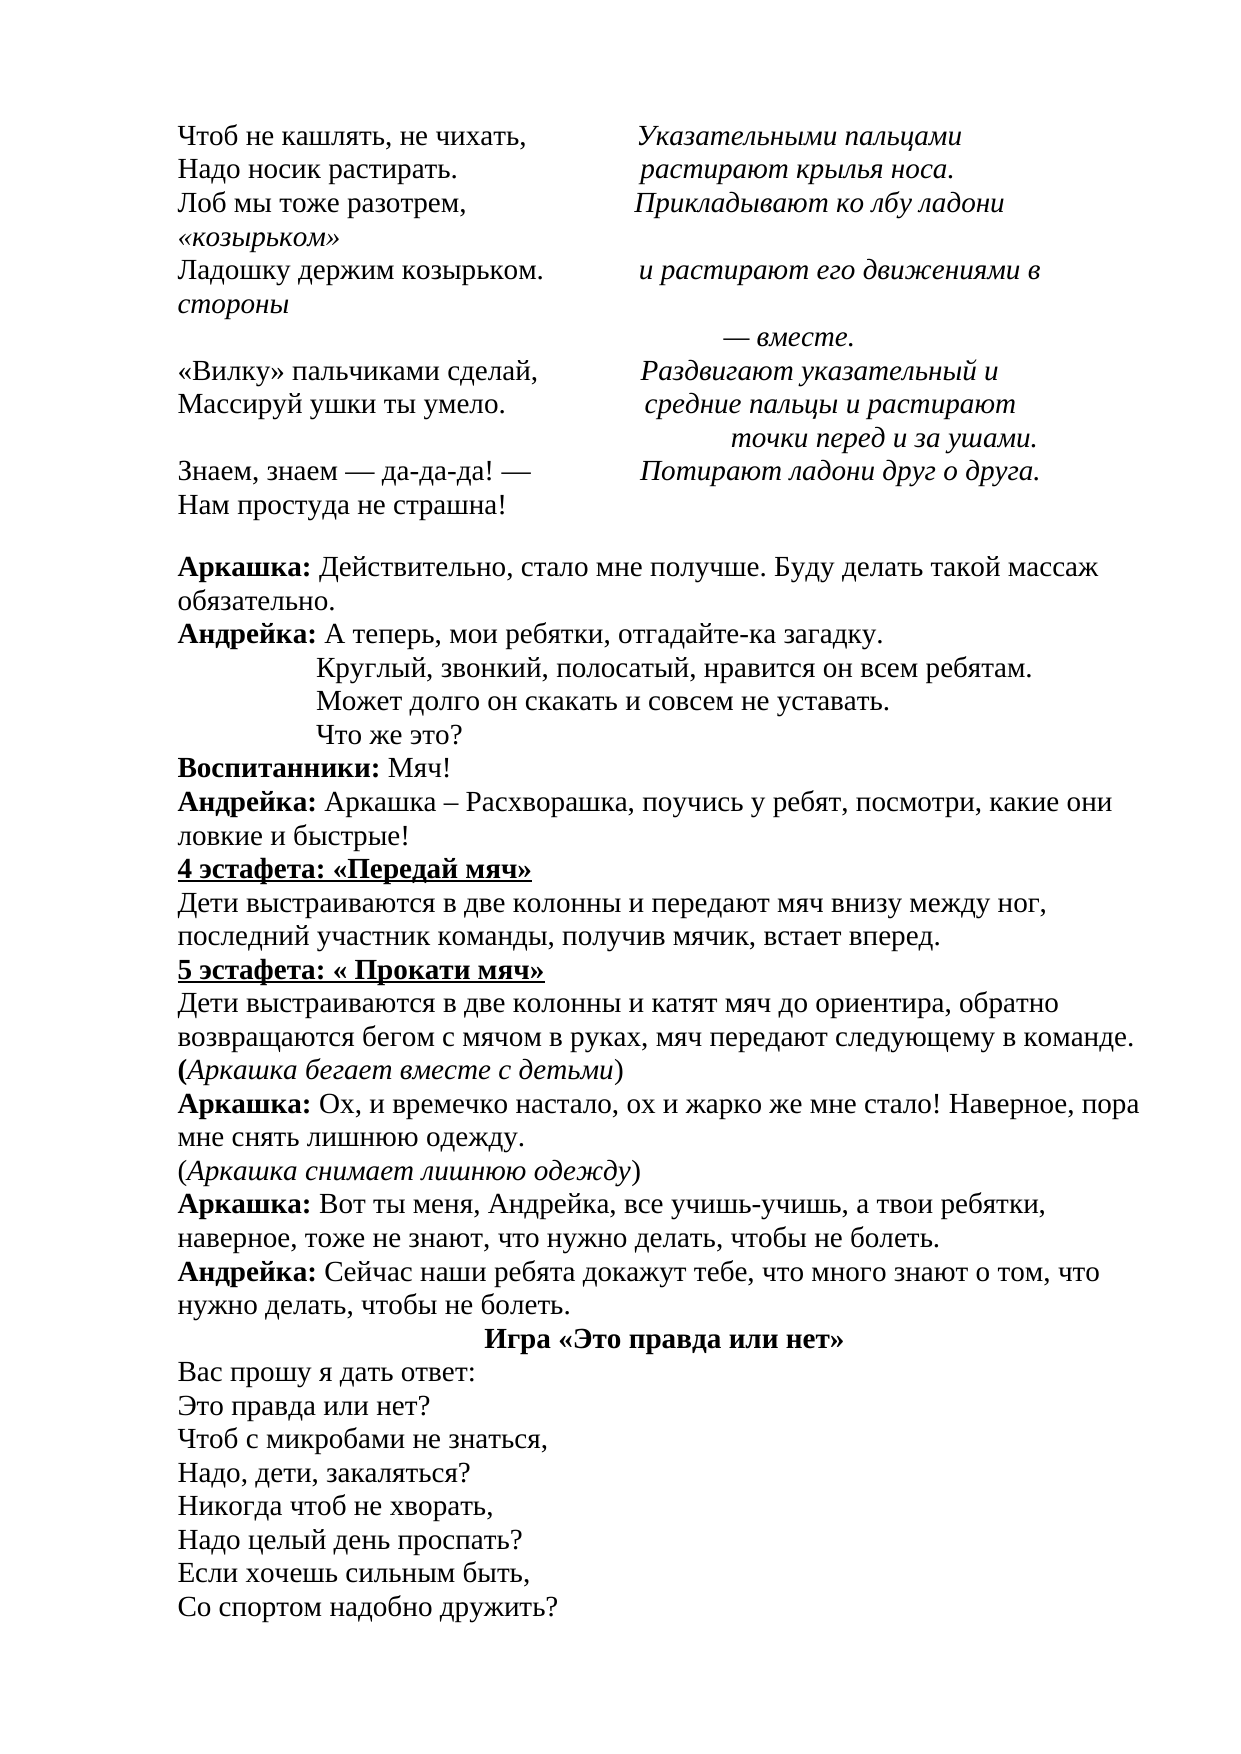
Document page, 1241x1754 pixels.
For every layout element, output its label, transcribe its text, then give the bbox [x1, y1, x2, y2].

text Дети выстраиваются в две колонны и катят мяч до ориентира, обратно возвращаются бегом с мячом в руках, мяч передают следующему в команде. [177, 985, 1152, 1052]
text Никогда чтоб не хворать, [177, 1488, 1152, 1522]
text Вас прошу я дать ответ: [177, 1354, 1152, 1388]
text Игра «Это правда или нет» [177, 1321, 1152, 1354]
text Массируй ушки ты умело. средние пальцы и растирают [177, 386, 1152, 420]
text Со спортом надобно дружить? [177, 1589, 1152, 1623]
text Дети выстраиваются в две колонны и передают мяч внизу между ног, последний участник команды, получив мячик, встает вперед. [177, 885, 1152, 952]
text «Вилку» пальчиками сделай, Раздвигают указательный и [177, 353, 1152, 386]
text Аркашка: Ох, и времечко настало, ох и жарко же мне стало! Наверное, пора мне снять лишнюю одежду. [177, 1086, 1152, 1153]
text Нам простуда не страшна! [177, 487, 1152, 549]
text Аркашка: Действительно, стало мне получше. Буду делать такой массаж обязательно. [177, 549, 1152, 616]
text — вместе. [177, 319, 1152, 353]
text Чтоб с микробами не знаться, [177, 1421, 1152, 1455]
text Знаем, знаем — да-да-да! — Потирают ладони друг о друга. [177, 453, 1152, 487]
text (Аркашка снимает лишнюю одежду) [177, 1153, 1152, 1187]
text 5 эстафета: « Прокати мяч» [177, 952, 1152, 985]
text Если хочешь сильным быть, [177, 1556, 1152, 1589]
text Лоб мы тоже разотрем, Прикладывают ко лбу ладони «козырьком» [177, 185, 1152, 252]
text Аркашка: Вот ты меня, Андрейка, все учишь-учишь, а твои ребятки, наверное, тоже не знают, что нужно делать, чтобы не болеть. [177, 1187, 1152, 1254]
text Андрейка: А теперь, мои ребятки, отгадайте-ка загадку. Круглый, звонкий, полосатый, нравится он всем ребятам. Может долго он скакать и совсем не уставать. Что же это? Воспитанники: Мяч! Андрейка: Аркашка – Расхворашка, поучись у ребят, посмотри, какие они ловкие и быстрые! 4 эстафета: «Передай мяч» [177, 616, 1152, 885]
text Надо целый день проспать? [177, 1522, 1152, 1556]
text точки перед и за ушами. [177, 420, 1152, 453]
text Ладошку держим козырьком. и растирают его движениями в стороны [177, 252, 1152, 319]
text (Аркашка бегает вместе с детьми) [177, 1052, 1152, 1086]
text Это правда или нет? [177, 1388, 1152, 1421]
text Чтоб не кашлять, не чихать, Указательными пальцами [177, 118, 1152, 152]
text Надо носик растирать. растирают крылья носа. [177, 152, 1152, 185]
text Надо, дети, закаляться? [177, 1455, 1152, 1488]
text Андрейка: Сейчас наши ребята докажут тебе, что много знают о том, что нужно делать, чтобы не болеть. [177, 1254, 1152, 1321]
